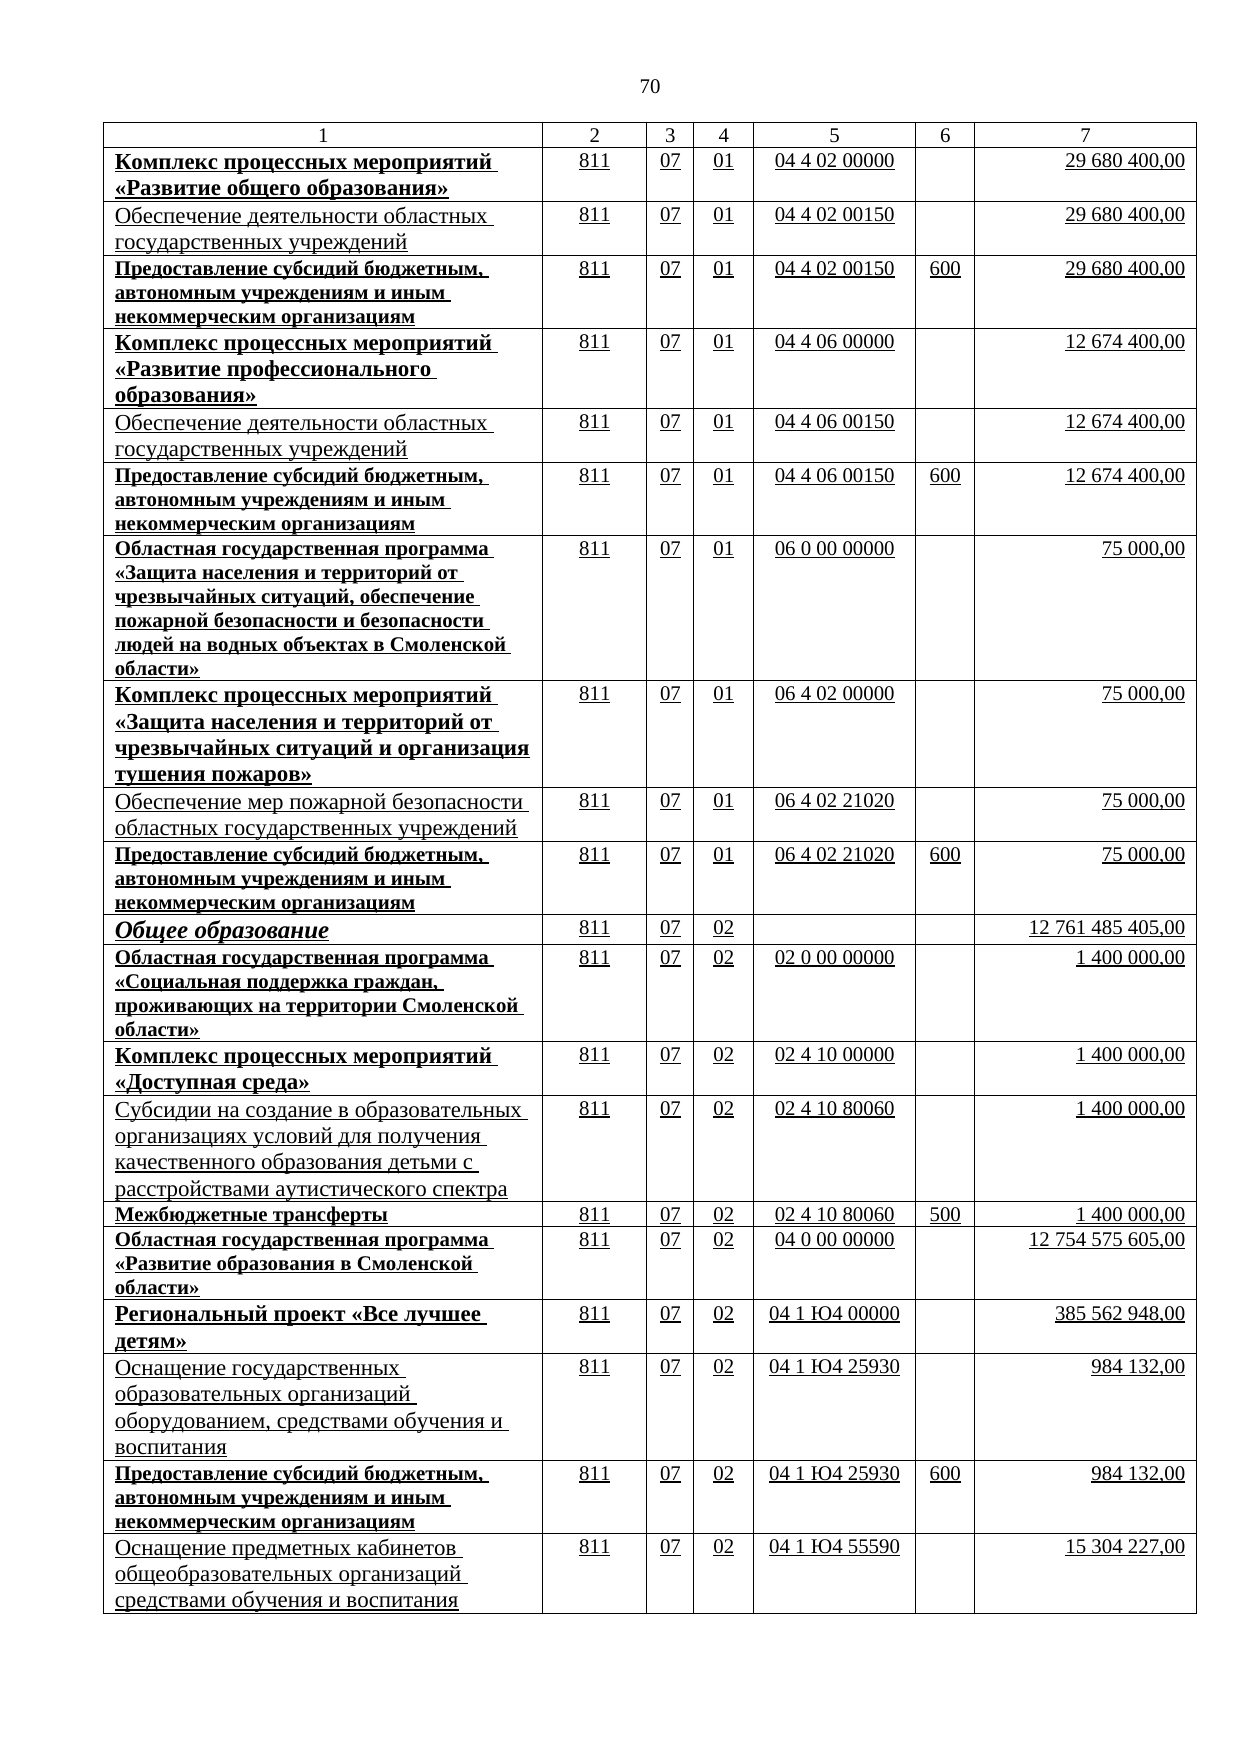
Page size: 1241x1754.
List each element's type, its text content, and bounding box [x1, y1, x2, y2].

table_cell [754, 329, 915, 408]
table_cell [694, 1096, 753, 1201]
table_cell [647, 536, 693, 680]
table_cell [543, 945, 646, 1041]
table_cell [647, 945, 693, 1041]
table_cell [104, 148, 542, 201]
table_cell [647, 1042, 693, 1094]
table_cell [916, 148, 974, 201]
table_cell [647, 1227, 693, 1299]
table_header 5 [754, 123, 915, 147]
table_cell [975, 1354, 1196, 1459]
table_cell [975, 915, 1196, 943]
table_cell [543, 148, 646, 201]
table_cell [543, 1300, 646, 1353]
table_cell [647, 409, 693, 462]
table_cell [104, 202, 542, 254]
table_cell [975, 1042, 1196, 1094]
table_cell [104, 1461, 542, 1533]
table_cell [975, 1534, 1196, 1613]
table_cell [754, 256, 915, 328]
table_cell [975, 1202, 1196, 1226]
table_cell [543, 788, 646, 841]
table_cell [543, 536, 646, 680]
table_header 4 [694, 123, 753, 147]
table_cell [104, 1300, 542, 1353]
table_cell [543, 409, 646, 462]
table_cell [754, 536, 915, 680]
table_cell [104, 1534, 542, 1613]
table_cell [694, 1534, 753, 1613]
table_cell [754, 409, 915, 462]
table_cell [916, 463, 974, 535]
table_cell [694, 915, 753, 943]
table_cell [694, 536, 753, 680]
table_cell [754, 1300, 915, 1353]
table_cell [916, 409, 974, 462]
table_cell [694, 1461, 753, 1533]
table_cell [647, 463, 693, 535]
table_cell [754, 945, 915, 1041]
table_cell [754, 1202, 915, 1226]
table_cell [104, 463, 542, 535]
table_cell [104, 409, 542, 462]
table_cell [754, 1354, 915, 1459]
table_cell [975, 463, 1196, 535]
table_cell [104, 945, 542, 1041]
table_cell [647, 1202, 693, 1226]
table_header 1 [104, 123, 542, 147]
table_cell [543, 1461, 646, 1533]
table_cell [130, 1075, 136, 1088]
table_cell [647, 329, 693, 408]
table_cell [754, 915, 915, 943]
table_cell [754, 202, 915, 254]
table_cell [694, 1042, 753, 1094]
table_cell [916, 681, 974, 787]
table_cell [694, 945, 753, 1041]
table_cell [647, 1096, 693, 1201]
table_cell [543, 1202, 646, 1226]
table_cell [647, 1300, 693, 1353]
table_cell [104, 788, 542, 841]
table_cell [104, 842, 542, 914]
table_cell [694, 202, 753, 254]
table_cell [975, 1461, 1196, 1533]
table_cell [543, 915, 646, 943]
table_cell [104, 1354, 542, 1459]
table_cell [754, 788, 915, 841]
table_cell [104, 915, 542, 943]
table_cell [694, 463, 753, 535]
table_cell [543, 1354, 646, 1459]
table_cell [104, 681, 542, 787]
table_header 2 [543, 123, 646, 147]
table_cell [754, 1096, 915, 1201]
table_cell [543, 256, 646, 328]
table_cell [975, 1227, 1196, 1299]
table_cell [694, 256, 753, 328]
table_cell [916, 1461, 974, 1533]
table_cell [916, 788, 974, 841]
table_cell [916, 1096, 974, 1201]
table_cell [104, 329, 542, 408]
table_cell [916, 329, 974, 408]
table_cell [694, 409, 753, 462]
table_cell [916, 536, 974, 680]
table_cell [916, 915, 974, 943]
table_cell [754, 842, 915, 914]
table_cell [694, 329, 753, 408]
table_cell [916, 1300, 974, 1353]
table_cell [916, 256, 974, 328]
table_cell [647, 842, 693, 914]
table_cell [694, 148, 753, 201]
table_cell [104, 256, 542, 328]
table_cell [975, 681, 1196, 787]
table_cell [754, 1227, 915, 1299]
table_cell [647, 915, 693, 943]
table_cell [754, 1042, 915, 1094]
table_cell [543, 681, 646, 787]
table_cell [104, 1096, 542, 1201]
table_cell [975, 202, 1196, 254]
table_header 6 [916, 123, 974, 147]
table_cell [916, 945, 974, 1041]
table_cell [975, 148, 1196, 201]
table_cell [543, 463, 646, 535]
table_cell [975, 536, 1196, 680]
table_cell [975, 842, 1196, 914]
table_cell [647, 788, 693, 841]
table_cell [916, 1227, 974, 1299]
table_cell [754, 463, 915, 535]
table_header 3 [647, 123, 693, 147]
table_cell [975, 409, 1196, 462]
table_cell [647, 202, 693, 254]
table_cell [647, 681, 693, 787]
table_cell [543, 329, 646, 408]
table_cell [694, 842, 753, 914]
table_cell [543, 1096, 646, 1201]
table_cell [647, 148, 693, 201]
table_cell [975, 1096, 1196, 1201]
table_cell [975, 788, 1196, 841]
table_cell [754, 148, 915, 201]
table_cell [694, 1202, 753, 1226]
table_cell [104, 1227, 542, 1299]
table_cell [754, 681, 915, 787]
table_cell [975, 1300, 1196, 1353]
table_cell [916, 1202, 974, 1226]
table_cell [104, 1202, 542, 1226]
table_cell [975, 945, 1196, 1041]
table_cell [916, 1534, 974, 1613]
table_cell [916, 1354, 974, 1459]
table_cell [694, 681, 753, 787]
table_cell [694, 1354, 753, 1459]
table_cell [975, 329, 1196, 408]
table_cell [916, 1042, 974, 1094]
table_header 7 [975, 123, 1196, 147]
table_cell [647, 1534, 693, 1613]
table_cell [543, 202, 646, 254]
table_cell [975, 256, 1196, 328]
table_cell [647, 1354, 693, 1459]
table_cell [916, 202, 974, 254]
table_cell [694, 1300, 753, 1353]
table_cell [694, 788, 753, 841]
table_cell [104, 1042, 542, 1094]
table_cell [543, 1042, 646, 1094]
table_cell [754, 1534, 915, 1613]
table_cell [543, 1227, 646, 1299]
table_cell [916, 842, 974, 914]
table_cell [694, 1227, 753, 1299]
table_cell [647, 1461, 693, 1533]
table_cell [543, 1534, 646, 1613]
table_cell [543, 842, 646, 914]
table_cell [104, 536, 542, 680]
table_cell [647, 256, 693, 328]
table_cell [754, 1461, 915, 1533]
